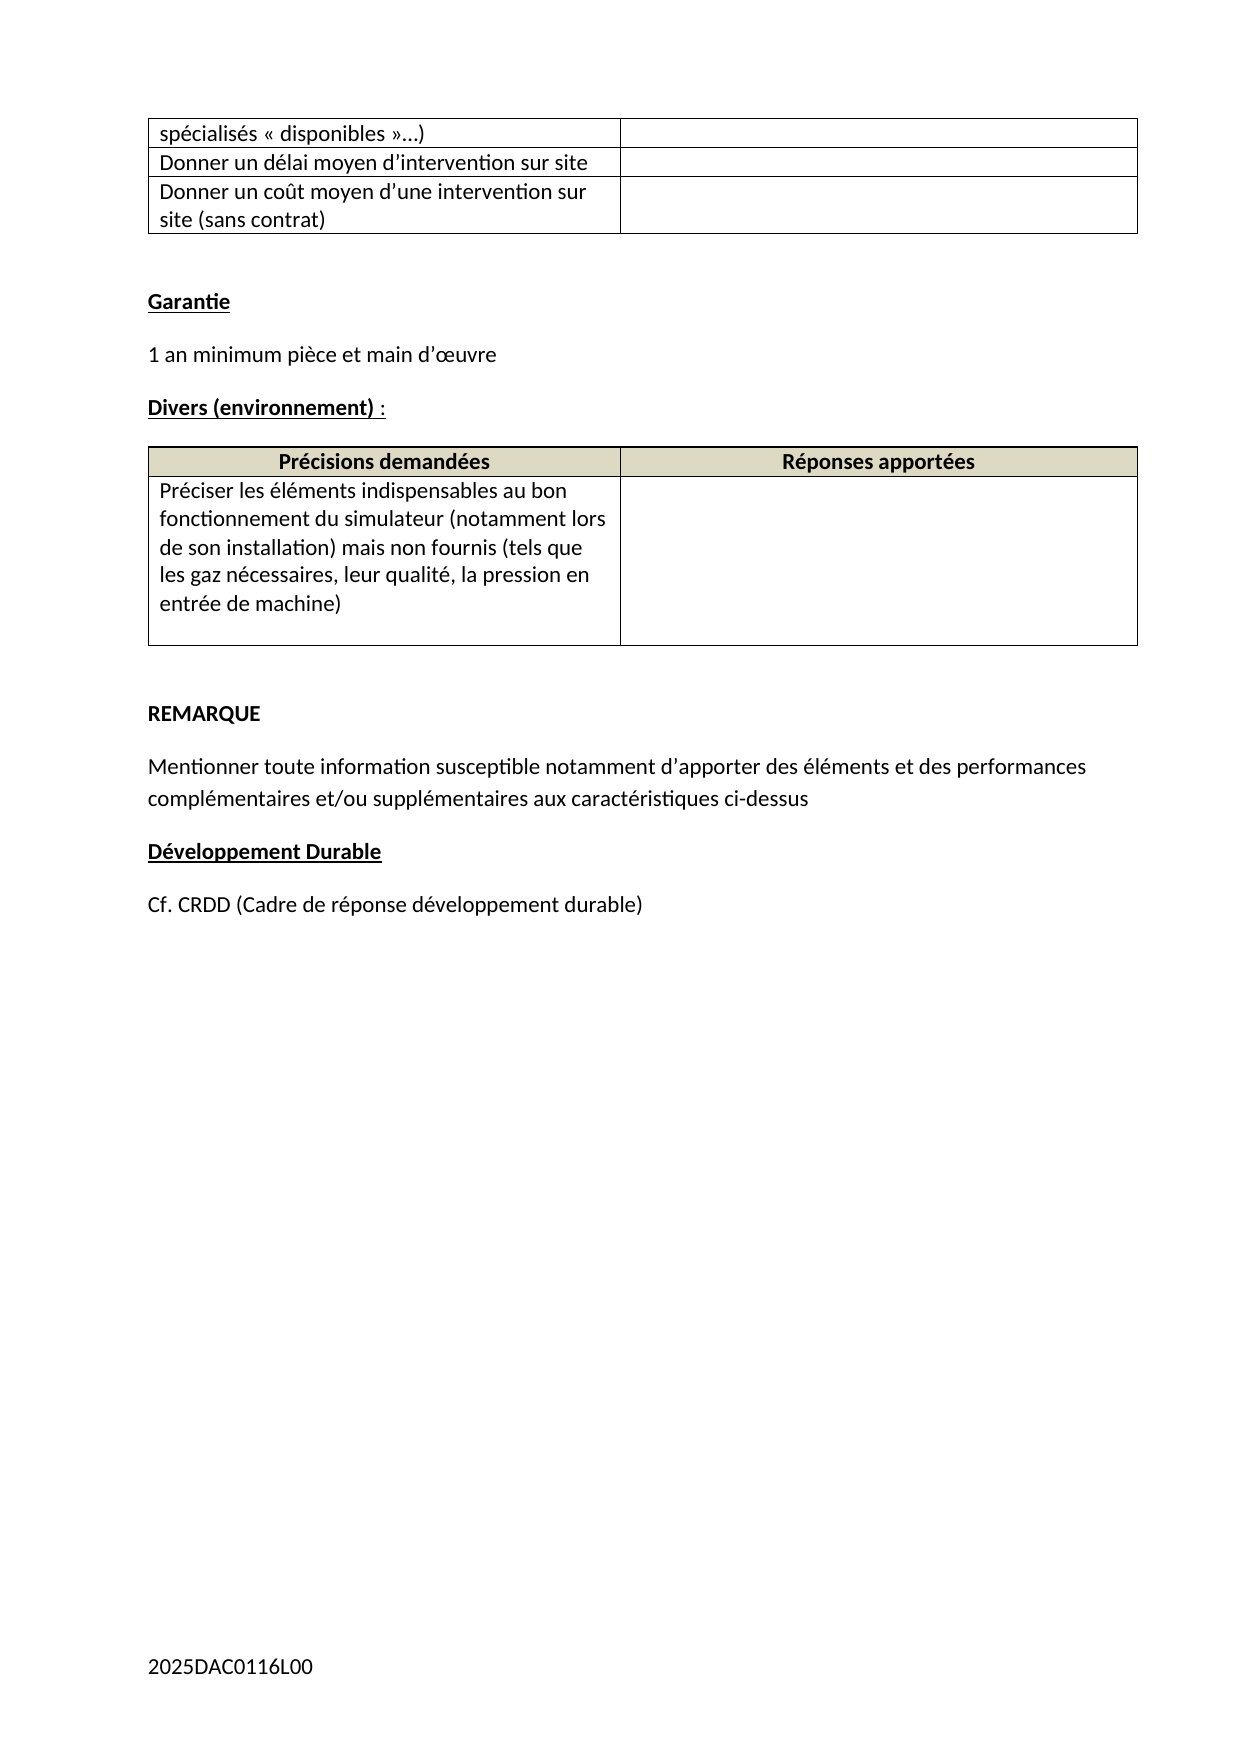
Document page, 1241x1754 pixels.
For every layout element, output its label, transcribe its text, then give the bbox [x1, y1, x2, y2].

table_header Réponses apportées [621, 448, 1137, 476]
table_header Précisions demandées [149, 448, 620, 476]
table_cell [621, 148, 1137, 176]
table_cell [621, 119, 1137, 147]
text Divers (environnement) : [148, 393, 1093, 421]
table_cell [149, 119, 620, 147]
table_cell Donner un coût moyen d’une intervention sur site (sans contrat) [149, 177, 620, 233]
table_cell [621, 177, 1137, 233]
table_cell Préciser les éléments indispensables au bon fonctionnement du simulateur (notamment lors de son installation) mais non fournis (tels que les gaz nécessaires, leur qualité, la pression en entrée de machine) [149, 477, 620, 645]
text Développement Durable [148, 837, 1093, 865]
table_cell [621, 477, 1137, 645]
text Garantie [148, 287, 1093, 315]
text REMARQUE [148, 699, 1093, 727]
text 1 an minimum pièce et main d’œuvre [148, 340, 1093, 368]
text Mentionner toute information susceptible notamment d’apporter des éléments et des performances complémentaires et/ou supplémentaires aux caractéristiques ci-dessus [148, 752, 1093, 812]
table_cell Donner un délai moyen d’intervention sur site [149, 148, 620, 176]
text Cf. CRDD (Cadre de réponse développement durable) [148, 890, 1093, 918]
